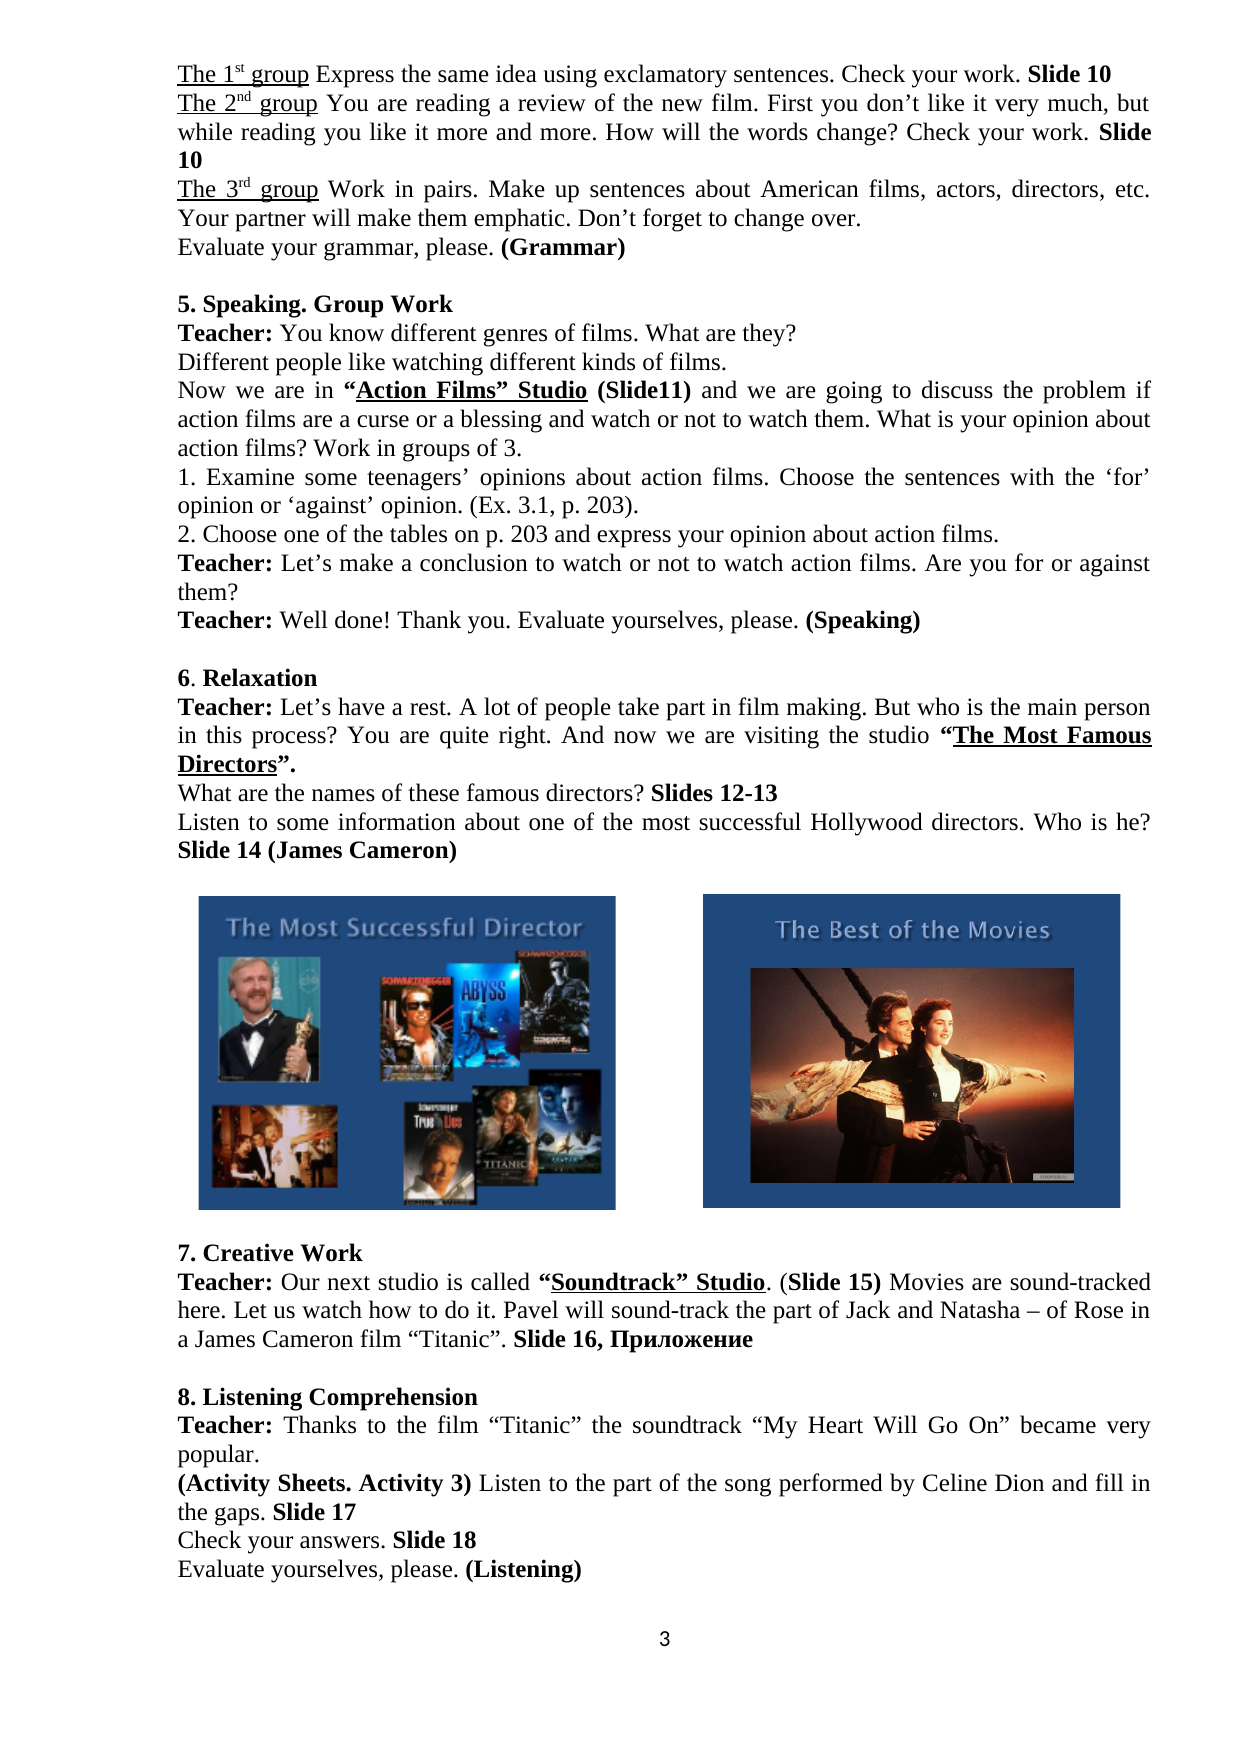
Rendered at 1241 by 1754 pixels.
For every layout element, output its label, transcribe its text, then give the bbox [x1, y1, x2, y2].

text 6. Relaxation [177, 663, 1152, 692]
text Teacher: Well done! Thank you. Evaluate yourselves, please. (Speaking) [177, 605, 1152, 634]
text 8. Listening Comprehension [177, 1382, 1152, 1410]
text Teacher: Our next studio is called “Soundtrack” Studio. (Slide 15) Movies are sound-tracked here. Let us watch how to do it. Pavel will sound-track the part of Jack and Natasha – of Rose in a James Cameron film “Titanic”. Slide 16, Приложение [177, 1267, 1152, 1353]
text Listen to some information about one of the most successful Hollywood directors. Who is he? Slide 14 (James Cameron) [177, 807, 1152, 864]
text 2. Choose one of the tables on p. 203 and express your opinion about action films. [177, 519, 1152, 548]
text Teacher: Let’s make a conclusion to watch or not to watch action films. Are you for or against them? [177, 548, 1152, 605]
text (Activity Sheets. Activity 3) Listen to the part of the song performed by Celine Dion and fill in the gaps. Slide 17 [177, 1468, 1152, 1525]
text Different people like watching different kinds of films. [177, 347, 1152, 375]
text 1. Examine some teenagers’ opinions about action films. Choose the sentences with the ‘for’ opinion or ‘against’ opinion. (Ex. 3.1, p. 203). [177, 462, 1152, 519]
text What are the names of these famous directors? Slides 12-13 [177, 778, 1152, 807]
text Teacher: Let’s have a rest. A lot of people take part in film making. But who is the main person in this process? You are quite right. And now we are visiting the studio “The Most Famous Directors”. [177, 692, 1152, 778]
text The 1st group Express the same idea using exclamatory sentences. Check your work. Slide 10 [177, 59, 1152, 88]
text The 2nd group You are reading a review of the new film. First you don’t like it very much, but while reading you like it more and more. How will the words change? Check your work. Slide 10 [177, 88, 1152, 174]
text The 3rd group Work in pairs. Make up sentences about American films, actors, directors, etc. Your partner will make them emphatic. Don’t forget to change over. [177, 174, 1152, 232]
text Teacher: Thanks to the film “Titanic” the soundtrack “My Heart Will Go On” became very popular. [177, 1410, 1152, 1468]
picture [703, 894, 1121, 1208]
text 5. Speaking. Group Work [177, 289, 1152, 318]
text 7. Creative Work [177, 1238, 1152, 1267]
text Teacher: You know different genres of films. What are they? [177, 318, 1152, 347]
text Evaluate yourselves, please. (Listening) [177, 1554, 1152, 1583]
picture [198, 896, 616, 1210]
text Evaluate your grammar, please. (Grammar) [177, 232, 1152, 260]
text Check your answers. Slide 18 [177, 1525, 1152, 1554]
text Now we are in “Action Films” Studio (Slide11) and we are going to discuss the problem if action films are a curse or a blessing and watch or not to watch them. What is your opinion about action films? Work in groups of 3. [177, 375, 1152, 462]
